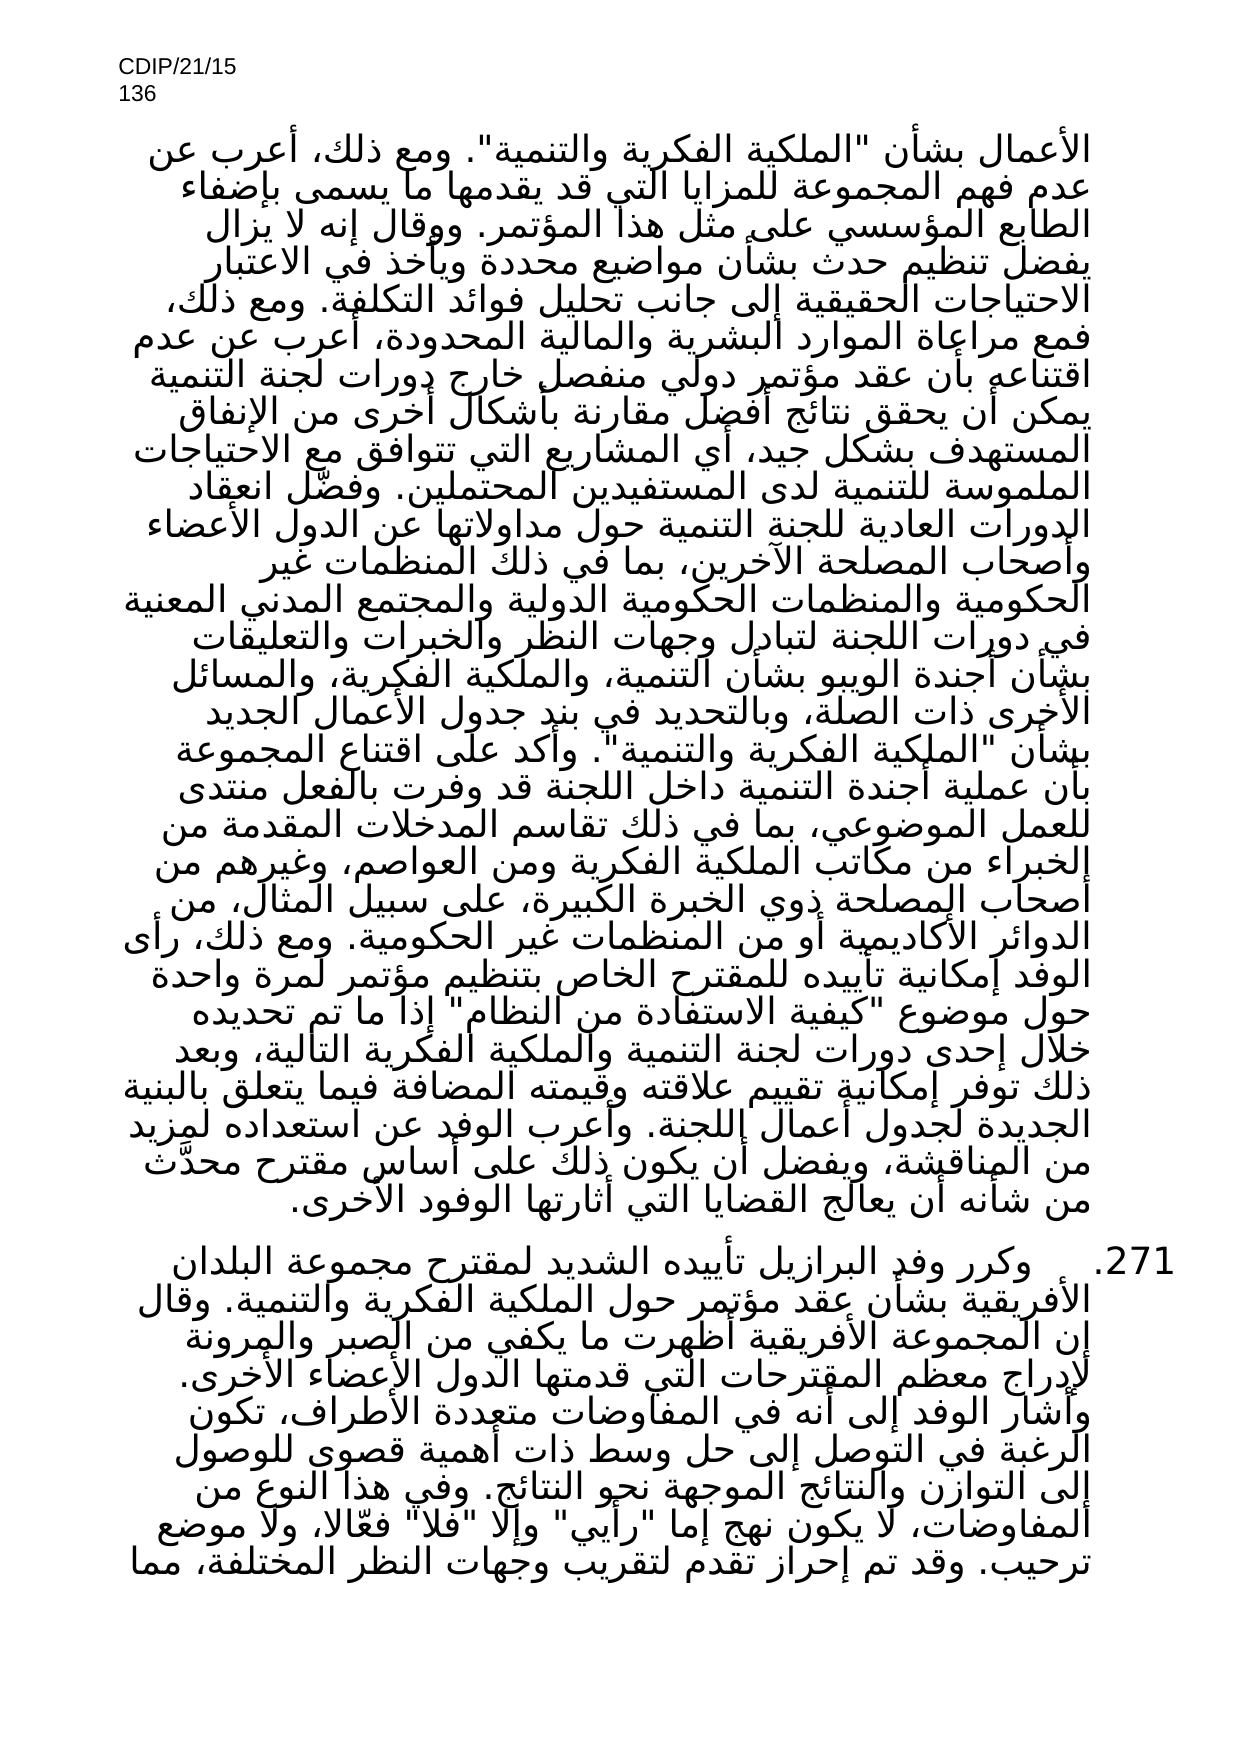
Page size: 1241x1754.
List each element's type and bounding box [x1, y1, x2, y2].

text [118, 1245, 1092, 1582]
text [118, 132, 1092, 1220]
